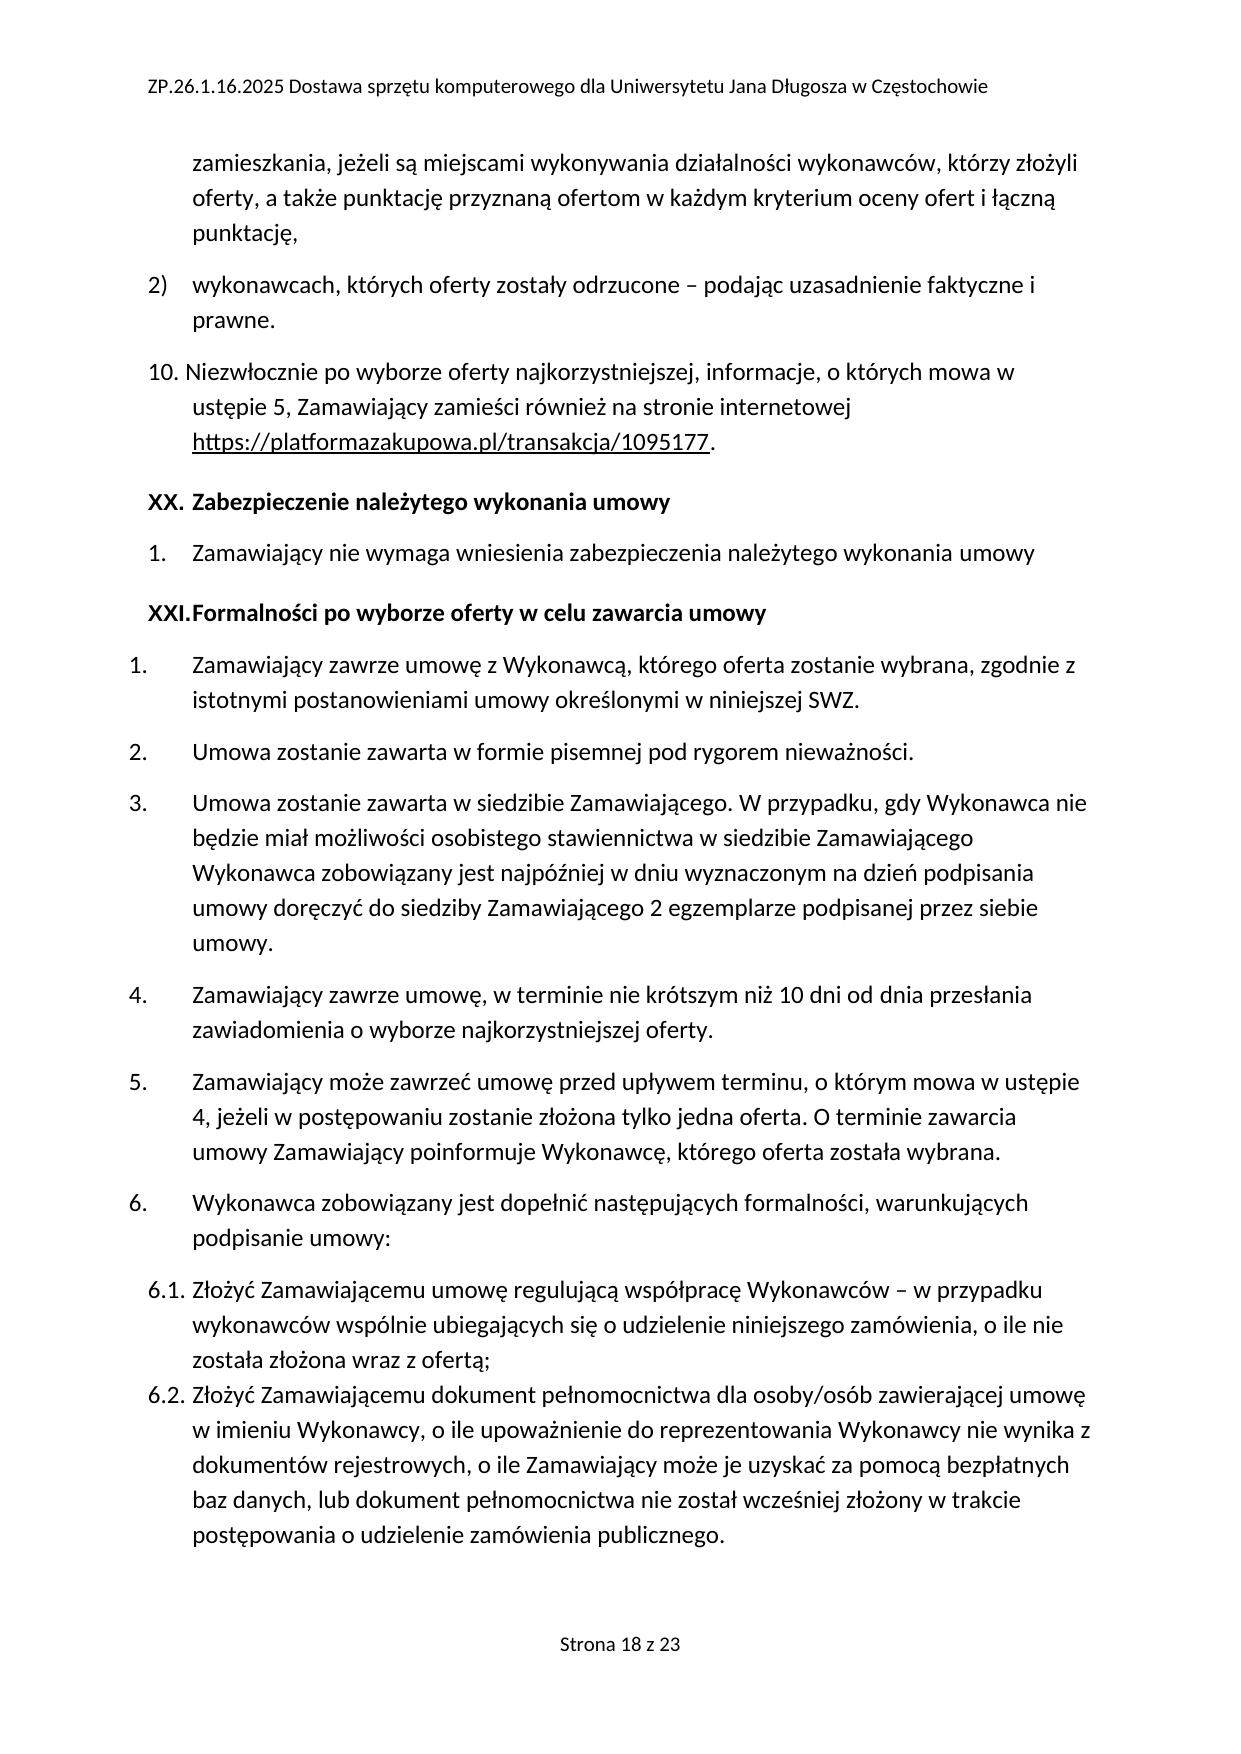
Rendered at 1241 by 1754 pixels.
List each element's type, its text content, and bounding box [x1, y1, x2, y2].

list Zamawiający może zawrzeć umowę przed upływem terminu, o którym mowa w ustępie 4, jeżeli w postępowaniu zostanie złożona tylko jedna oferta. O terminie zawarcia umowy Zamawiający poinformuje Wykonawcę, którego oferta została wybrana. [148, 1066, 1093, 1166]
list Zamawiający zawrze umowę z Wykonawcą, którego oferta zostanie wybrana, zgodnie z istotnymi postanowieniami umowy określonymi w niniejszej SWZ. [148, 649, 1093, 715]
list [148, 148, 1093, 248]
list Wykonawca zobowiązany jest dopełnić następujących formalności, warunkujących podpisanie umowy: [148, 1188, 1093, 1253]
list Zamawiający zawrze umowę, w terminie nie krótszym niż 10 dni od dnia przesłania zawiadomienia o wyborze najkorzystniejszej oferty. [148, 979, 1093, 1045]
list wykonawcach, których oferty zostały odrzucone – podając uzasadnienie faktyczne i prawne. [148, 269, 1093, 335]
list Zamawiający nie wymaga wniesienia zabezpieczenia należytego wykonania umowy [148, 538, 1093, 568]
list Umowa zostanie zawarta w siedzibie Zamawiającego. W przypadku, gdy Wykonawca nie będzie miał możliwości osobistego stawiennictwa w siedzibie Zamawiającego Wykonawca zobowiązany jest najpóźniej w dniu wyznaczonym na dzień podpisania umowy doręczyć do siedziby Zamawiającego 2 egzemplarze podpisanej przez siebie umowy. [148, 788, 1093, 958]
list Złożyć Zamawiającemu umowę regulującą współpracę Wykonawców – w przypadku wykonawców wspólnie ubiegających się o udzielenie niniejszego zamówienia, o ile nie została złożona wraz z ofertą; [148, 1274, 1093, 1375]
list Umowa zostanie zawarta w formie pisemnej pod rygorem nieważności. [148, 736, 1093, 766]
list Niezwłocznie po wyborze oferty najkorzystniejszej, informacje, o których mowa w ustępie 5, Zamawiający zamieści również na stronie internetowej https://platformazakupowa.pl/transakcja/1095177. [148, 356, 1093, 456]
subtitle Zabezpieczenie należytego wykonania umowy [148, 486, 1093, 516]
subtitle Formalności po wyborze oferty w celu zawarcia umowy [148, 598, 1093, 628]
list Złożyć Zamawiającemu dokument pełnomocnictwa dla osoby/osób zawierającej umowę w imieniu Wykonawcy, o ile upoważnienie do reprezentowania Wykonawcy nie wynika z dokumentów rejestrowych, o ile Zamawiający może je uzyskać za pomocą bezpłatnych baz danych, lub dokument pełnomocnictwa nie został wcześniej złożony w trakcie postępowania o udzielenie zamówienia publicznego. [148, 1379, 1093, 1550]
